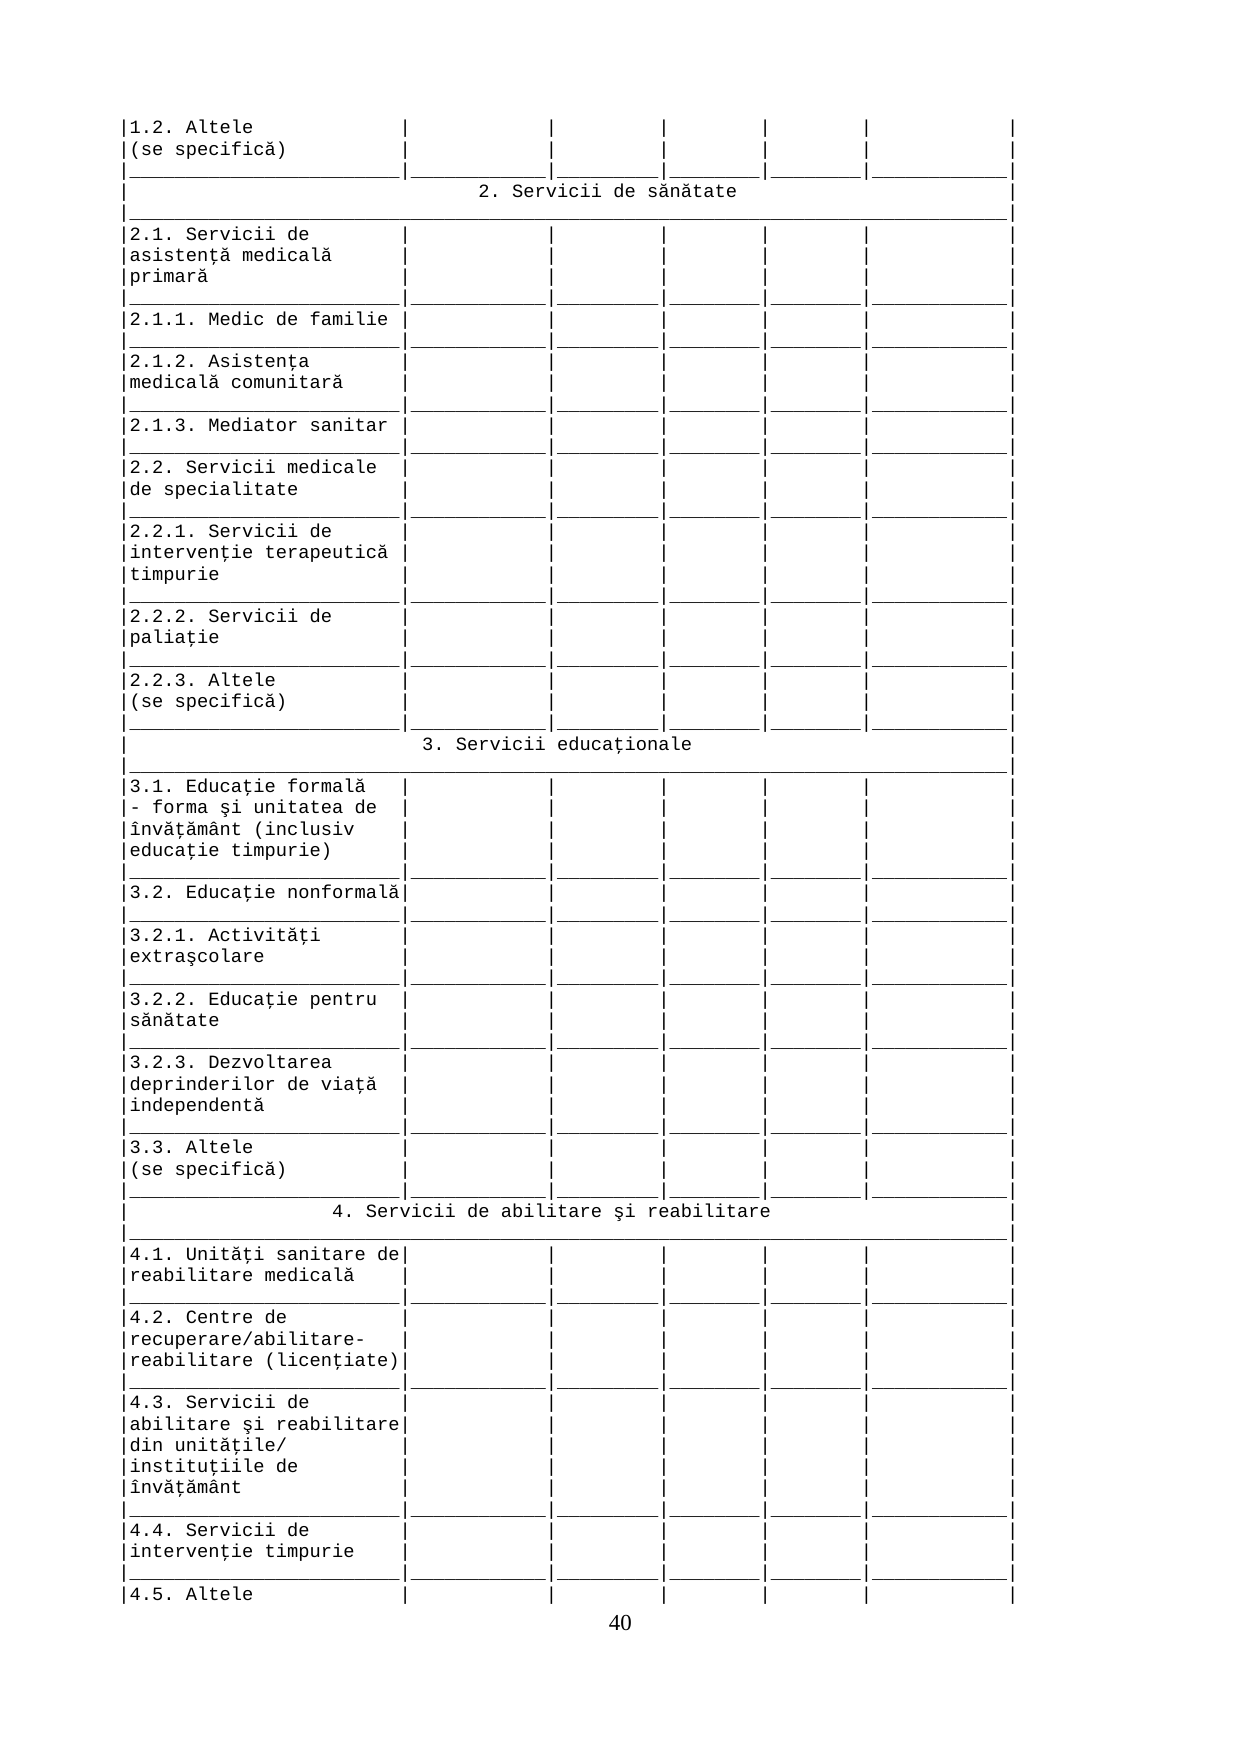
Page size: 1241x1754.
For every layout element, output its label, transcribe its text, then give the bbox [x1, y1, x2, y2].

text |3.2.2. Educaţie pentru | | | | | | [118, 989, 1122, 1011]
text |învăţământ | | | | | | [118, 1478, 1122, 1499]
text |________________________|____________|_________|________|________|____________| [118, 968, 1122, 989]
text |4.5. Altele | | | | | | [118, 1584, 1122, 1606]
text |4.4. Servicii de | | | | | | [118, 1521, 1122, 1542]
text |3.2.1. Activităţi | | | | | | [118, 926, 1122, 947]
text |învăţământ (inclusiv | | | | | | [118, 819, 1122, 841]
text |2.1.2. Asistenţa | | | | | | [118, 352, 1122, 373]
text |asistenţă medicală | | | | | | [118, 246, 1122, 267]
text |2.1.1. Medic de familie | | | | | | [118, 309, 1122, 331]
text |(se specifică) | | | | | | [118, 1159, 1122, 1181]
text |recuperare/abilitare- | | | | | | [118, 1329, 1122, 1351]
text |3.2. Educaţie nonformală| | | | | | [118, 883, 1122, 904]
text |________________________|____________|_________|________|________|____________| [118, 713, 1122, 734]
text |________________________|____________|_________|________|________|____________| [118, 331, 1122, 352]
text |(se specifică) | | | | | | [118, 692, 1122, 713]
text |primară | | | | | | [118, 267, 1122, 288]
text |din unităţile/ | | | | | | [118, 1436, 1122, 1457]
text |3.1. Educaţie formală | | | | | | [118, 777, 1122, 798]
text |______________________________________________________________________________| [118, 756, 1122, 777]
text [118, 161, 1122, 182]
text |1.2. Altele | | | | | | [118, 118, 1122, 139]
text |________________________|____________|_________|________|________|____________| [118, 649, 1122, 671]
text |independentă | | | | | | [118, 1096, 1122, 1117]
text |intervenţie terapeutică | | | | | | [118, 543, 1122, 564]
text |2.2.3. Altele | | | | | | [118, 671, 1122, 692]
text |de specialitate | | | | | | [118, 479, 1122, 501]
text |intervenţie timpurie | | | | | | [118, 1542, 1122, 1563]
text |________________________|____________|_________|________|________|____________| [118, 1287, 1122, 1308]
text |________________________|____________|_________|________|________|____________| [118, 1181, 1122, 1202]
text |2.2.2. Servicii de | | | | | | [118, 607, 1122, 628]
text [118, 1563, 1122, 1584]
text |reabilitare medicală | | | | | | [118, 1266, 1122, 1287]
text |________________________|____________|_________|________|________|____________| [118, 904, 1122, 926]
text |2.2. Servicii medicale | | | | | | [118, 458, 1122, 479]
text |4.3. Servicii de | | | | | | [118, 1393, 1122, 1414]
text |extraşcolare | | | | | | [118, 947, 1122, 968]
text |(se specifică) | | | | | | [118, 139, 1122, 161]
text |educaţie timpurie) | | | | | | [118, 841, 1122, 862]
text |- forma şi unitatea de | | | | | | [118, 798, 1122, 819]
text |________________________|____________|_________|________|________|____________| [118, 437, 1122, 458]
text |________________________|____________|_________|________|________|____________| [118, 586, 1122, 607]
text |3.2.3. Dezvoltarea | | | | | | [118, 1053, 1122, 1074]
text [118, 203, 1122, 224]
text |2.1. Servicii de | | | | | | [118, 224, 1122, 246]
text |2.2.1. Servicii de | | | | | | [118, 522, 1122, 543]
text |abilitare şi reabilitare| | | | | | [118, 1414, 1122, 1436]
text |4.1. Unităţi sanitare de| | | | | | [118, 1244, 1122, 1266]
text |reabilitare (licenţiate)| | | | | | [118, 1351, 1122, 1372]
text | 2. Servicii de sănătate | [118, 182, 1122, 203]
text |________________________|____________|_________|________|________|____________| [118, 1372, 1122, 1393]
text |sănătate | | | | | | [118, 1011, 1122, 1032]
text |________________________|____________|_________|________|________|____________| [118, 1032, 1122, 1053]
text |3.3. Altele | | | | | | [118, 1138, 1122, 1159]
text |________________________|____________|_________|________|________|____________| [118, 862, 1122, 883]
text |paliaţie | | | | | | [118, 628, 1122, 649]
text | 3. Servicii educaţionale | [118, 734, 1122, 756]
text |________________________|____________|_________|________|________|____________| [118, 501, 1122, 522]
text |timpurie | | | | | | [118, 564, 1122, 586]
text |medicală comunitară | | | | | | [118, 373, 1122, 394]
text |2.1.3. Mediator sanitar | | | | | | [118, 416, 1122, 437]
text |4.2. Centre de | | | | | | [118, 1308, 1122, 1329]
text |________________________|____________|_________|________|________|____________| [118, 394, 1122, 416]
text | 4. Servicii de abilitare şi reabilitare | [118, 1202, 1122, 1223]
text |________________________|____________|_________|________|________|____________| [118, 1499, 1122, 1521]
text |deprinderilor de viaţă | | | | | | [118, 1074, 1122, 1096]
text |________________________|____________|_________|________|________|____________| [118, 1117, 1122, 1138]
text |______________________________________________________________________________| [118, 1223, 1122, 1244]
text |________________________|____________|_________|________|________|____________| [118, 288, 1122, 309]
text |instituţiile de | | | | | | [118, 1457, 1122, 1478]
